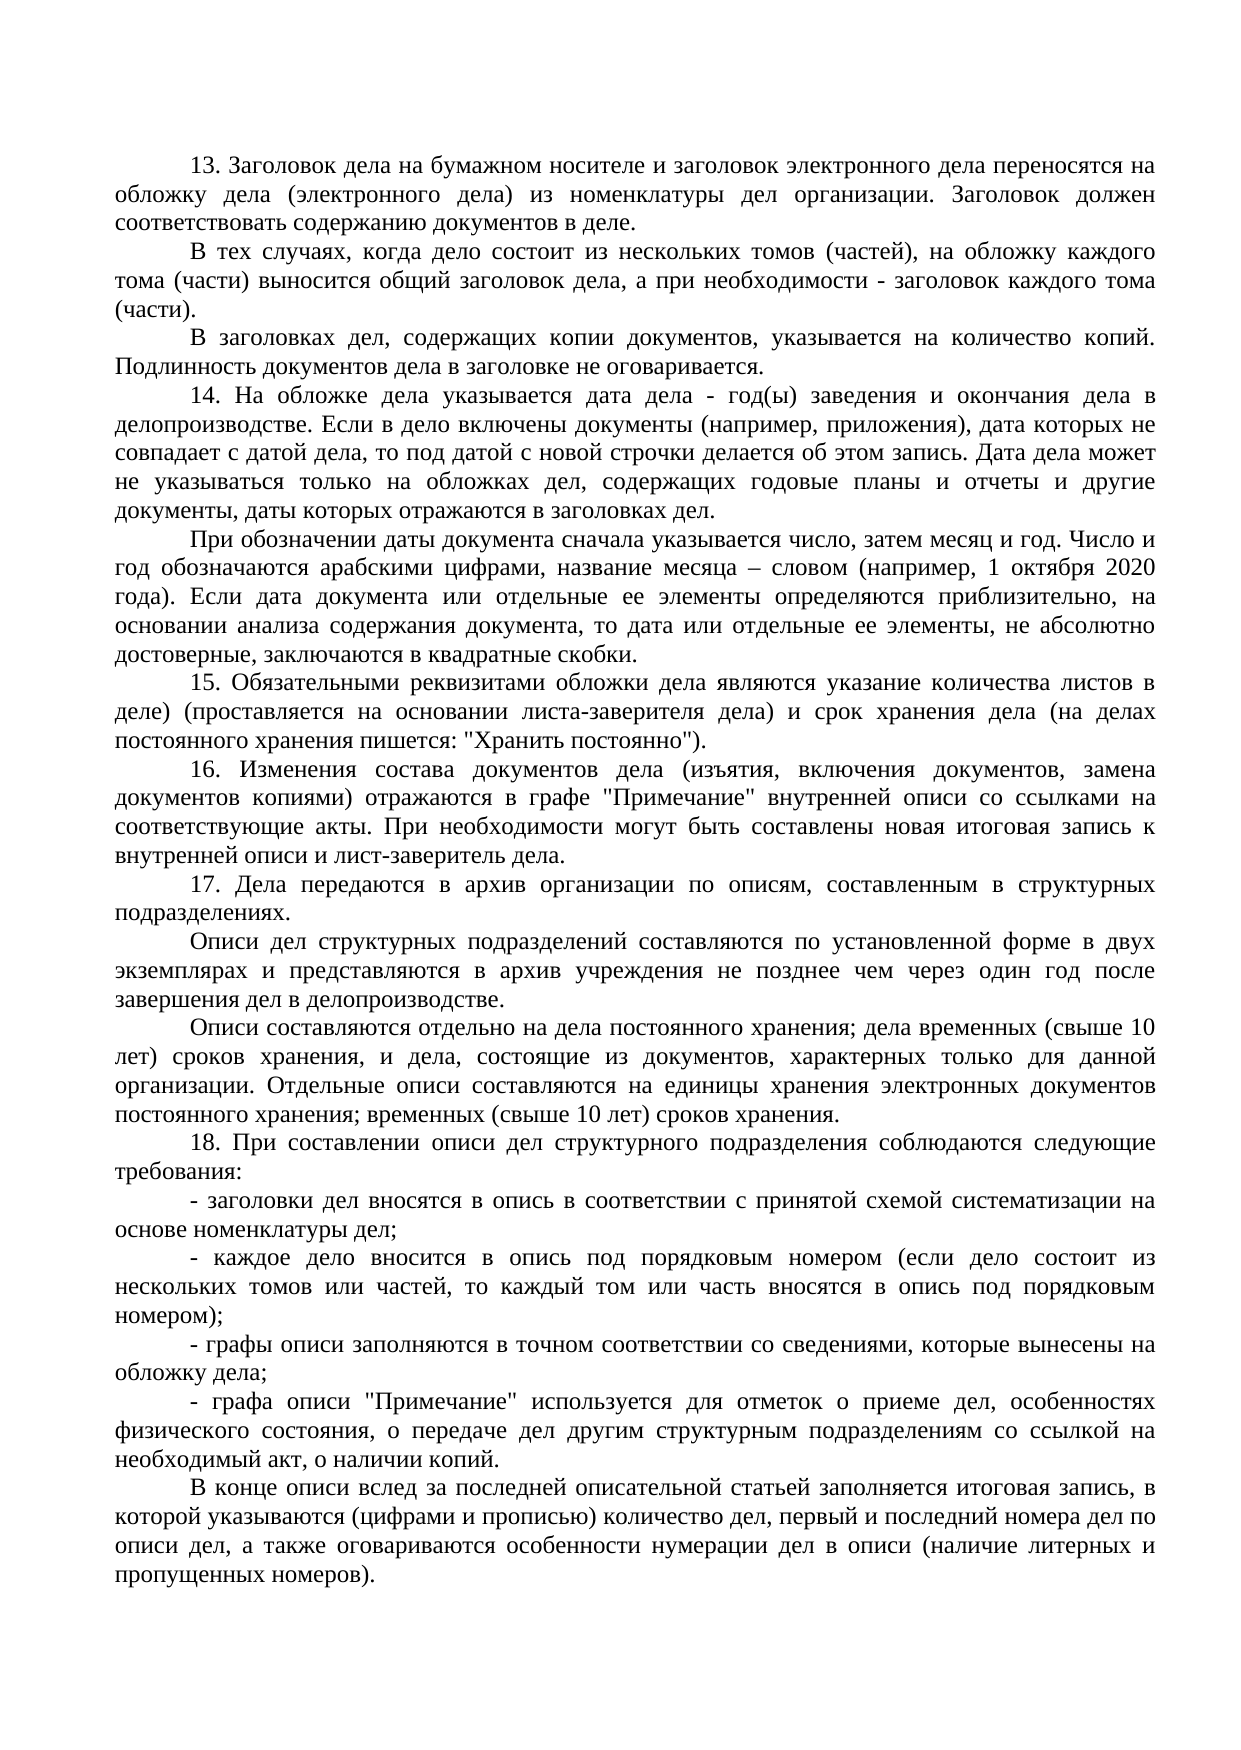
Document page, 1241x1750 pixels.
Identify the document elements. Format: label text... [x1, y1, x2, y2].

text 18. При составлении описи дел структурного подразделения соблюдаются следующие требования: [114, 1127, 1157, 1185]
text Описи дел структурных подразделений составляются по установленной форме в двух экземплярах и представляются в архив учреждения не позднее чем через один год после завершения дел в делопроизводстве. [114, 926, 1157, 1012]
text - заголовки дел вносятся в опись в соответствии с принятой схемой систематизации на основе номенклатуры дел; [114, 1185, 1157, 1242]
text 16. Изменения состава документов дела (изъятия, включения документов, замена документов копиями) отражаются в графе "Примечание" внутренней описи со ссылками на соответствующие акты. При необходимости могут быть составлены новая итоговая запись к внутренней описи и лист-заверитель дела. [114, 754, 1157, 869]
text - графа описи "Примечание" используется для отметок о приеме дел, особенностях физического состояния, о передаче дел другим структурным подразделениям со ссылкой на необходимый акт, о наличии копий. [114, 1386, 1157, 1472]
text 17. Дела передаются в архив организации по описям, составленным в структурных подразделениях. [114, 869, 1157, 926]
text При обозначении даты документа сначала указывается число, затем месяц и год. Число и год обозначаются арабскими цифрами, название месяца – словом (например, 1 октября 2020 года). Если дата документа или отдельные ее элементы определяются приблизительно, на основании анализа содержания документа, то дата или отдельные ее элементы, не абсолютно достоверные, заключаются в квадратные скобки. [114, 524, 1157, 667]
text 14. На обложке дела указывается дата дела - год(ы) заведения и окончания дела в делопроизводстве. Если в дело включены документы (например, приложения), дата которых не совпадает с датой дела, то под датой с новой строчки делается об этом запись. Дата дела может не указываться только на обложках дел, содержащих годовые планы и отчеты и другие документы, даты которых отражаются в заголовках дел. [114, 380, 1157, 524]
text - каждое дело вносится в опись под порядковым номером (если дело состоит из нескольких томов или частей, то каждый том или часть вносятся в опись под порядковым номером); [114, 1242, 1157, 1329]
text 13. Заголовок дела на бумажном носителе и заголовок электронного дела переносятся на обложку дела (электронного дела) из номенклатуры дел организации. Заголовок должен соответствовать содержанию документов в деле. [114, 150, 1157, 236]
text В заголовках дел, содержащих копии документов, указывается на количество копий. Подлинность документов дела в заголовке не оговаривается. [114, 322, 1157, 380]
text 15. Обязательными реквизитами обложки дела являются указание количества листов в деле) (проставляется на основании листа-заверителя дела) и срок хранения дела (на делах постоянного хранения пишется: "Хранить постоянно"). [114, 667, 1157, 754]
text Описи составляются отдельно на дела постоянного хранения; дела временных (свыше 10 лет) сроков хранения, и дела, состоящие из документов, характерных только для данной организации. Отдельные описи составляются на единицы хранения электронных документов постоянного хранения; временных (свыше 10 лет) сроков хранения. [114, 1012, 1157, 1127]
text В конце описи вслед за последней описательной статьей заполняется итоговая запись, в которой указываются (цифрами и прописью) количество дел, первый и последний номера дел по описи дел, а также оговариваются особенности нумерации дел в описи (наличие литерных и пропущенных номеров). [114, 1472, 1157, 1587]
text В тех случаях, когда дело состоит из нескольких томов (частей), на обложку каждого тома (части) выносится общий заголовок дела, а при необходимости - заголовок каждого тома (части). [114, 236, 1157, 322]
text - графы описи заполняются в точном соответствии со сведениями, которые вынесены на обложку дела; [114, 1329, 1157, 1386]
